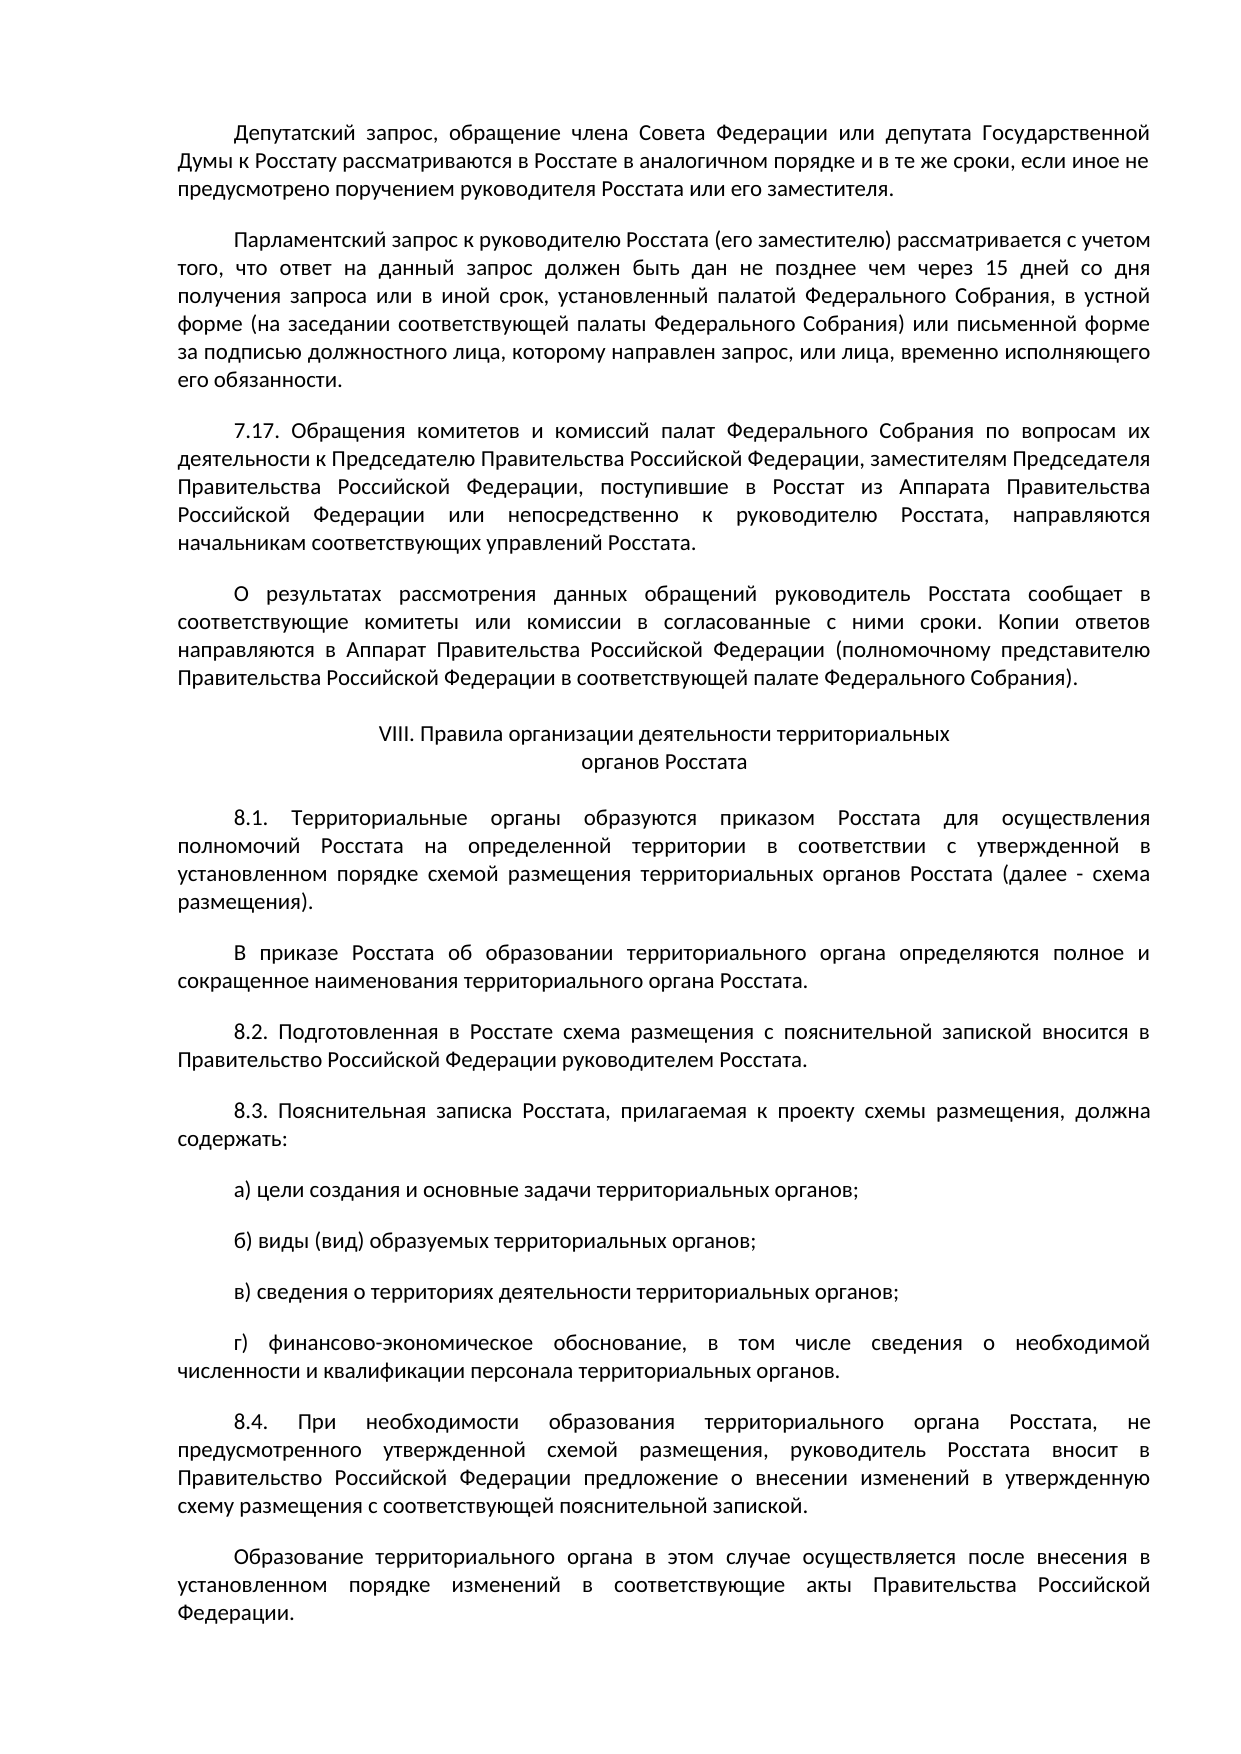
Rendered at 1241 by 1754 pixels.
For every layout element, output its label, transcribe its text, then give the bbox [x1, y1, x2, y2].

text в) сведения о территориях деятельности территориальных органов; [177, 1277, 1152, 1305]
text В приказе Росстата об образовании территориального органа определяются полное и сокращенное наименования территориального органа Росстата. [177, 938, 1152, 994]
text Образование территориального органа в этом случае осуществляется после внесения в установленном порядке изменений в соответствующие акты Правительства Российской Федерации. [177, 1542, 1152, 1626]
text 8.4. При необходимости образования территориального органа Росстата, не предусмотренного утвержденной схемой размещения, руководитель Росстата вносит в Правительство Российской Федерации предложение о внесении изменений в утвержденную схему размещения с соответствующей пояснительной запиской. [177, 1407, 1152, 1519]
text а) цели создания и основные задачи территориальных органов; [177, 1175, 1152, 1203]
text 7.17. Обращения комитетов и комиссий палат Федерального Собрания по вопросам их деятельности к Председателю Правительства Российской Федерации, заместителям Председателя Правительства Российской Федерации, поступившие в Росстат из Аппарата Правительства Российской Федерации или непосредственно к руководителю Росстата, направляются начальникам соответствующих управлений Росстата. [177, 416, 1152, 556]
text VIII. Правила организации деятельности территориальных [177, 719, 1152, 747]
text 8.1. Территориальные органы образуются приказом Росстата для осуществления полномочий Росстата на определенной территории в соответствии с утвержденной в установленном порядке схемой размещения территориальных органов Росстата (далее - схема размещения). [177, 803, 1152, 915]
text б) виды (вид) образуемых территориальных органов; [177, 1226, 1152, 1254]
text г) финансово-экономическое обоснование, в том числе сведения о необходимой численности и квалификации персонала территориальных органов. [177, 1328, 1152, 1384]
text 8.2. Подготовленная в Росстате схема размещения с пояснительной запиской вносится в Правительство Российской Федерации руководителем Росстата. [177, 1017, 1152, 1073]
text органов Росстата [177, 747, 1152, 775]
text О результатах рассмотрения данных обращений руководитель Росстата сообщает в соответствующие комитеты или комиссии в согласованные с ними сроки. Копии ответов направляются в Аппарат Правительства Российской Федерации (полномочному представителю Правительства Российской Федерации в соответствующей палате Федерального Собрания). [177, 579, 1152, 691]
text 8.3. Пояснительная записка Росстата, прилагаемая к проекту схемы размещения, должна содержать: [177, 1096, 1152, 1152]
text Депутатский запрос, обращение члена Совета Федерации или депутата Государственной Думы к Росстату рассматриваются в Росстате в аналогичном порядке и в те же сроки, если иное не предусмотрено поручением руководителя Росстата или его заместителя. [177, 118, 1152, 202]
text Парламентский запрос к руководителю Росстата (его заместителю) рассматривается с учетом того, что ответ на данный запрос должен быть дан не позднее чем через 15 дней со дня получения запроса или в иной срок, установленный палатой Федерального Собрания, в устной форме (на заседании соответствующей палаты Федерального Собрания) или письменной форме за подписью должностного лица, которому направлен запрос, или лица, временно исполняющего его обязанности. [177, 225, 1152, 393]
